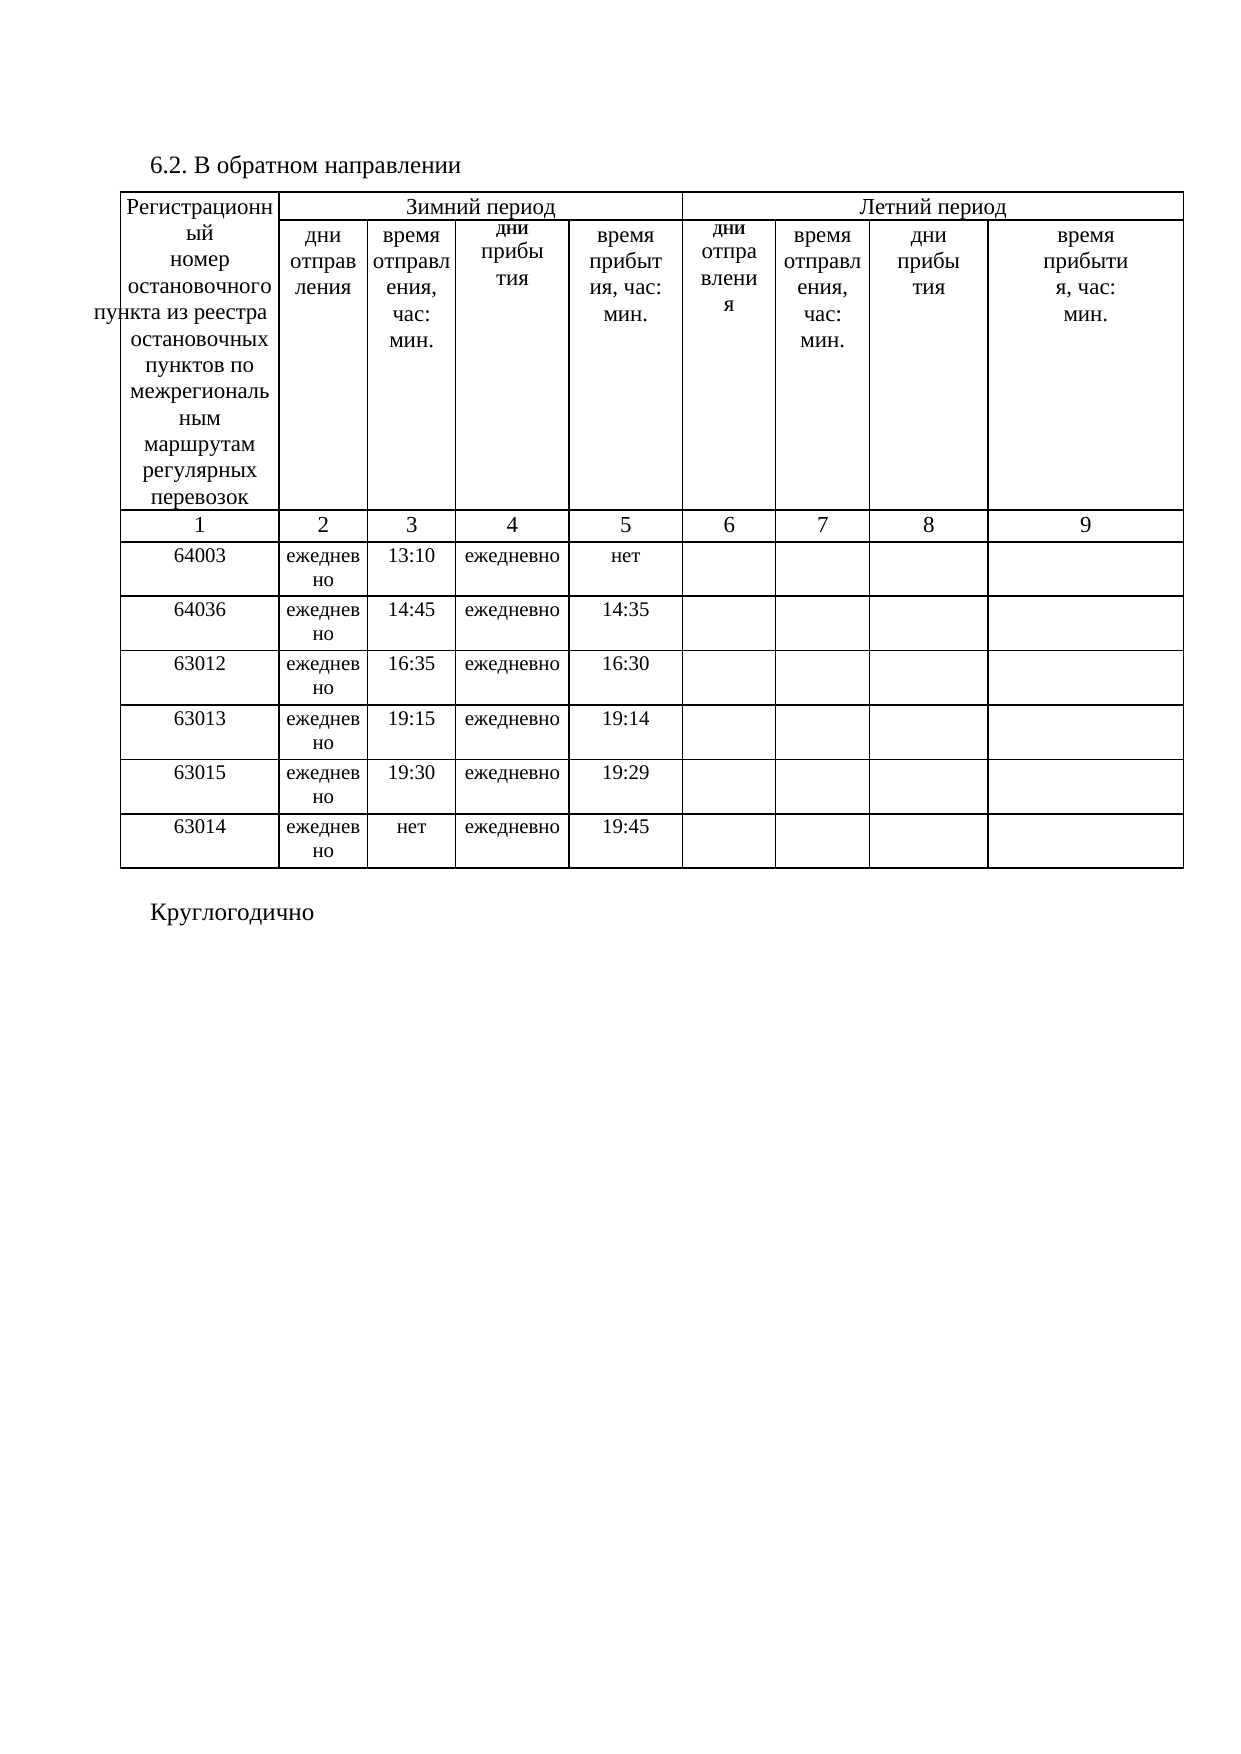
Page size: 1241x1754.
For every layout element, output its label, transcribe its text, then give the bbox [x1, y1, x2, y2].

table_cell ежедневно [456, 760, 568, 813]
table_cell время прибыти я, час: мин. [989, 221, 1183, 509]
table_cell время отправл ения, час: мин. [368, 221, 455, 509]
table_cell время прибыт ия, час: мин. [570, 221, 682, 509]
table_cell [776, 597, 869, 650]
table_header Регистрационный номер остановочного пункта из реестра остановочных пунктов по межрегиональным маршрутам регулярных перевозок [121, 193, 278, 509]
table_cell дни прибы тия [870, 221, 987, 509]
table_cell 19:29 [570, 760, 682, 813]
table_cell ежедневно [456, 543, 568, 595]
table_cell ежедневно [456, 815, 568, 867]
table_cell 14:35 [570, 597, 682, 650]
table_cell [989, 651, 1183, 704]
table_cell [989, 597, 1183, 650]
table_cell [776, 760, 869, 813]
table_cell 19:15 [368, 706, 455, 758]
table_cell [989, 760, 1183, 813]
table_cell ежедневно [280, 760, 367, 813]
table_cell [683, 706, 775, 758]
table_cell 9 [989, 511, 1183, 541]
table_cell ДНИ отпра влени я [683, 221, 775, 509]
table_cell [989, 815, 1183, 867]
table_cell 4 [456, 511, 568, 541]
table_cell [683, 760, 775, 813]
table_cell [870, 706, 987, 758]
table_cell нет [570, 543, 682, 595]
table_cell 7 [776, 511, 869, 541]
table_cell 19:30 [368, 760, 455, 813]
table_cell 13:10 [368, 543, 455, 595]
table_cell 19:45 [570, 815, 682, 867]
table_cell [870, 597, 987, 650]
table_cell ежедневно [280, 706, 367, 758]
table_cell 5 [570, 511, 682, 541]
table_header Летний период [683, 193, 1183, 219]
table_cell 6 [683, 511, 775, 541]
table_cell [683, 651, 775, 704]
table_cell ежедневно [280, 597, 367, 650]
table_cell [870, 760, 987, 813]
text Круглогодично [150, 897, 1090, 926]
table_cell 8 [870, 511, 987, 541]
table_cell 16:35 [368, 651, 455, 704]
table_cell 1 [121, 511, 278, 541]
table_cell 14:45 [368, 597, 455, 650]
table_cell ежедневно [280, 651, 367, 704]
table_cell [776, 815, 869, 867]
table_cell 19:14 [570, 706, 682, 758]
table_cell [776, 543, 869, 595]
table_cell ежедневно [456, 597, 568, 650]
table_cell 63014 [121, 815, 278, 867]
table_cell 64036 [121, 597, 278, 650]
table_cell ежедневно [280, 815, 367, 867]
table_cell 63015 [121, 760, 278, 813]
table_cell [870, 651, 987, 704]
table_cell 64003 [121, 543, 278, 595]
table_cell [776, 651, 869, 704]
table_cell [870, 815, 987, 867]
table_cell дни отправ ления [280, 221, 367, 509]
table_cell [989, 706, 1183, 758]
table_cell 63013 [121, 706, 278, 758]
table_cell 63012 [121, 651, 278, 704]
table_cell [776, 706, 869, 758]
table_cell время отправл ения, час: мин. [776, 221, 869, 509]
table_cell [683, 543, 775, 595]
table_cell ДНИ прибы тия [456, 221, 568, 509]
table_cell нет [368, 815, 455, 867]
table_cell [870, 543, 987, 595]
table_cell 16:30 [570, 651, 682, 704]
table_cell ежедневно [456, 651, 568, 704]
table_cell [989, 543, 1183, 595]
table_cell ежедневно [280, 543, 367, 595]
table_cell 3 [368, 511, 455, 541]
table_cell ежедневно [456, 706, 568, 758]
table_cell 2 [280, 511, 367, 541]
table_cell [683, 597, 775, 650]
table_cell [683, 815, 775, 867]
text 6.2. В обратном направлении [150, 150, 1090, 179]
table_header Зимний период [280, 193, 682, 219]
